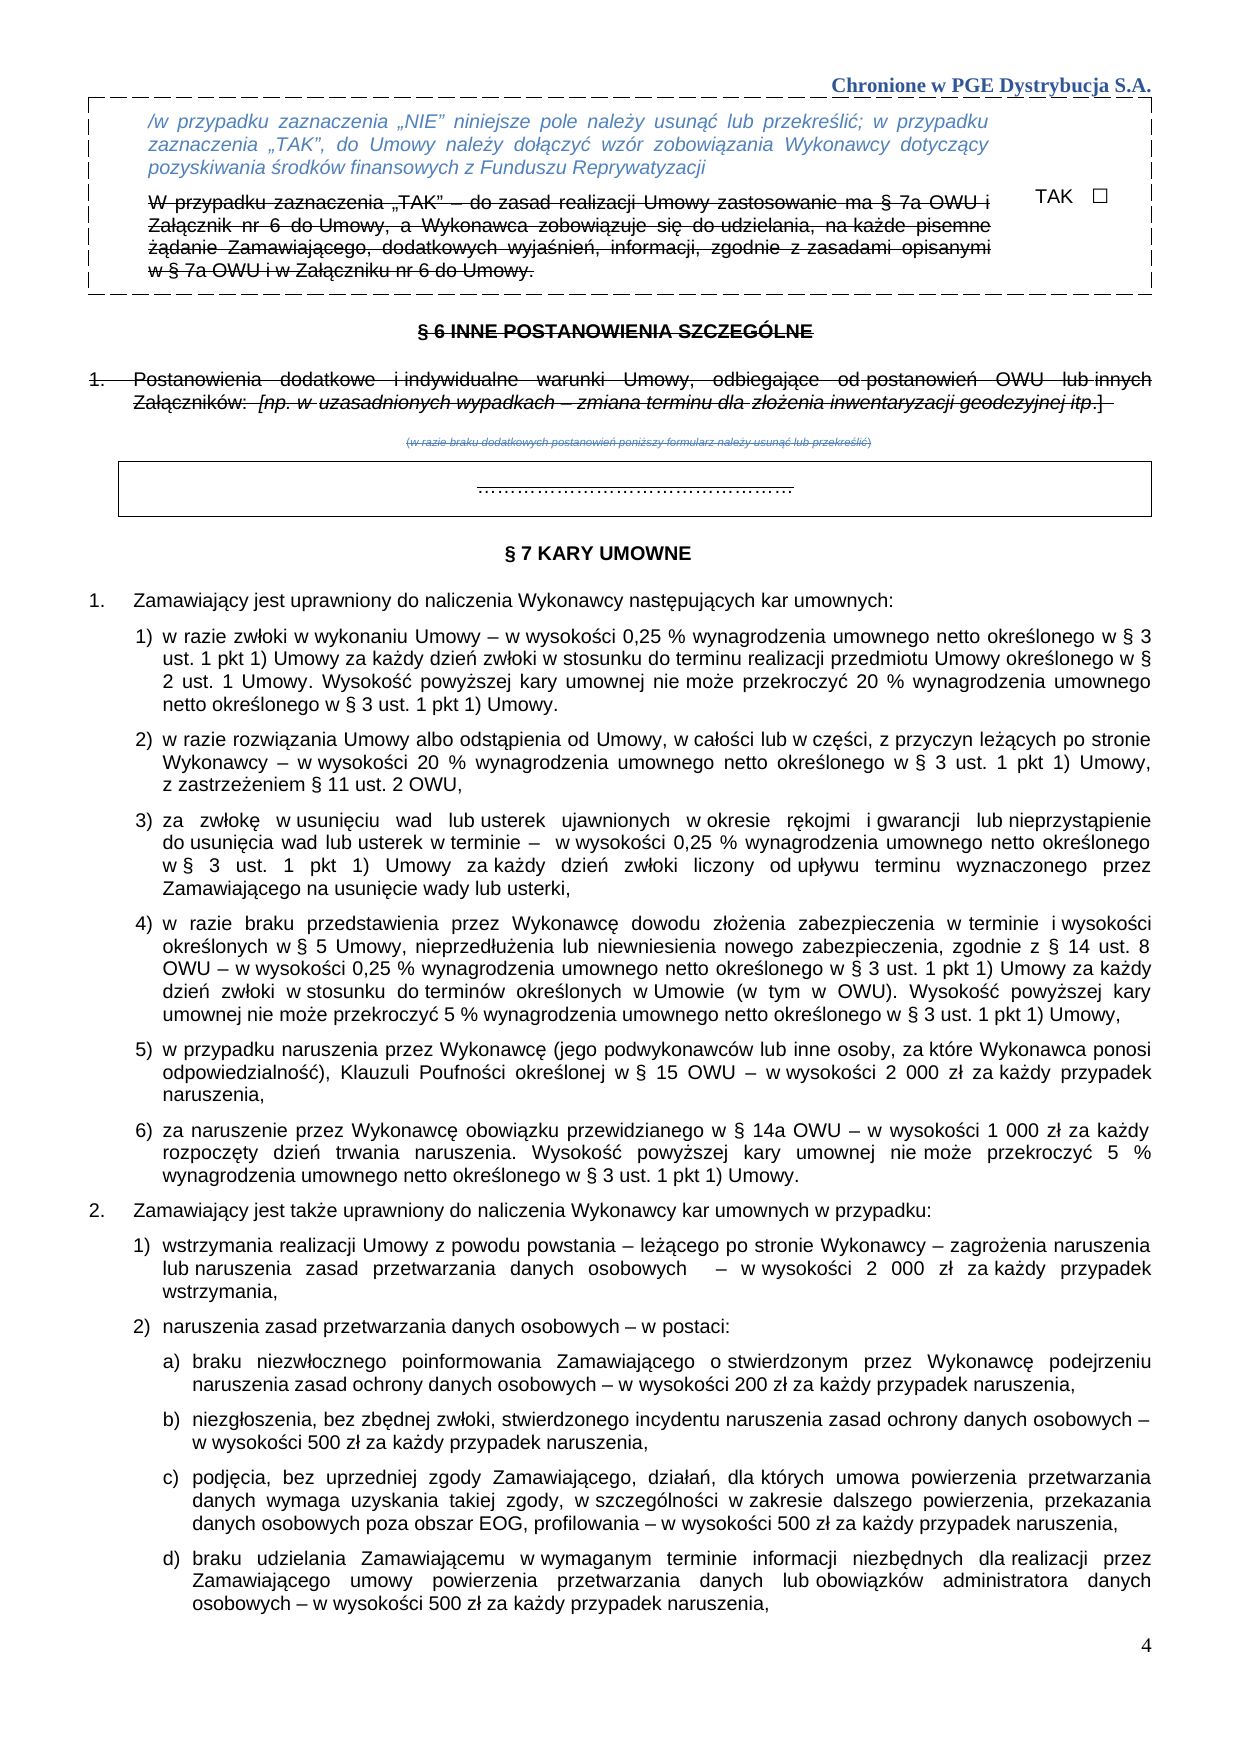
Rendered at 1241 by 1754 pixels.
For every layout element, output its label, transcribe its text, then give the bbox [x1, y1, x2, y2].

table_header ………………………………………… [119, 462, 1151, 516]
list Postanowienia dodatkowe i indywidualne warunki Umowy, odbiegające od postanowień OWU lub innych Załączników: [np. w uzasadnionych wypadkach – zmiana terminu dla złożenia inwentaryzacji geodezyjnej itp.] [89, 381, 1152, 413]
table_cell /w przypadku zaznaczenia „NIE” niniejsze pole należy usunąć lub przekreślić; w przypadku zaznaczenia „TAK”, do Umowy należy dołączyć wzór zobowiązania Wykonawcy dotyczący pozyskiwania środków finansowych z Funduszu Reprywatyzacji W przypadku zaznaczenia „TAK” – do zasad realizacji Umowy zastosowanie ma § 7a OWU i Załącznik nr 6 do Umowy, a Wykonawca zobowiązuje się do udzielania, na każde pisemne żądanie Zamawiającego, dodatkowych wyjaśnień, informacji, zgodnie z zasadami opisanymi w § 7a OWU i w Załączniku nr 6 do Umowy. [89, 97, 1006, 294]
list braku udzielania Zamawiającemu w wymaganym terminie informacji niezbędnych dla realizacji przez Zamawiającego umowy powierzenia przetwarzania danych lub obowiązków administratora danych osobowych – w wysokości 500 zł za każdy przypadek naruszenia, [163, 1547, 1152, 1615]
text (w razie braku dodatkowych postanowień poniższy formularz należy usunąć lub przekreślić) [126, 426, 1152, 448]
list w razie zwłoki w wykonaniu Umowy – w wysokości 0,25 % wynagrodzenia umownego netto określonego w § 3 ust. 1 pkt 1) Umowy za każdy dzień zwłoki w stosunku do terminu realizacji przedmiotu Umowy określonego w § 2 ust. 1 Umowy. Wysokość powyższej kary umownej nie może przekroczyć 20 % wynagrodzenia umownego netto określonego w § 3 ust. 1 pkt 1) Umowy. [135, 624, 1152, 715]
list Zamawiający jest uprawniony do naliczenia Wykonawcy następujących kar umownych: [89, 589, 1152, 612]
table_cell TAK [1006, 97, 1152, 294]
list Zamawiający jest także uprawniony do naliczenia Wykonawcy kar umownych w przypadku: [89, 1199, 1152, 1222]
list za naruszenie przez Wykonawcę obowiązku przewidzianego w § 14a OWU – w wysokości 1 000 zł za każdy rozpoczęty dzień trwania naruszenia. Wysokość powyższej kary umownej nie może przekroczyć 5 % wynagrodzenia umownego netto określonego w § 3 ust. 1 pkt 1) Umowy. [135, 1118, 1152, 1187]
list w przypadku naruszenia przez Wykonawcę (jego podwykonawców lub inne osoby, za które Wykonawca ponosi odpowiedzialność), Klauzuli Poufności określonej w § 15 OWU – w wysokości 2 000 zł za każdy przypadek naruszenia, [135, 1038, 1152, 1106]
list § 6 INNE POSTANOWIENIA SZCZEGÓLNE [83, 320, 1148, 343]
list za zwłokę w usunięciu wad lub usterek ujawnionych w okresie rękojmi i gwarancji lub nieprzystąpienie do usunięcia wad lub usterek w terminie – w wysokości 0,25 % wynagrodzenia umownego netto określonego w § 3 ust. 1 pkt 1) Umowy za każdy dzień zwłoki liczony od upływu terminu wyznaczonego przez Zamawiającego na usunięcie wady lub usterki, [135, 808, 1152, 899]
list podjęcia, bez uprzedniej zgody Zamawiającego, działań, dla których umowa powierzenia przetwarzania danych wymaga uzyskania takiej zgody, w szczególności w zakresie dalszego powierzenia, przekazania danych osobowych poza obszar EOG, profilowania – w wysokości 500 zł za każdy przypadek naruszenia, [163, 1466, 1152, 1534]
text § 7 KARY UMOWNE [44, 542, 1152, 564]
list niezgłoszenia, bez zbędnej zwłoki, stwierdzonego incydentu naruszenia zasad ochrony danych osobowych – w wysokości 500 zł za każdy przypadek naruszenia, [163, 1408, 1152, 1453]
list wstrzymania realizacji Umowy z powodu powstania – leżącego po stronie Wykonawcy – zagrożenia naruszenia lub naruszenia zasad przetwarzania danych osobowych – w wysokości 2 000 zł za każdy przypadek wstrzymania, [133, 1234, 1152, 1302]
list braku niezwłocznego poinformowania Zamawiającego o stwierdzonym przez Wykonawcę podejrzeniu naruszenia zasad ochrony danych osobowych – w wysokości 200 zł za każdy przypadek naruszenia, [163, 1350, 1152, 1396]
list naruszenia zasad przetwarzania danych osobowych – w postaci: [133, 1315, 1152, 1338]
list w razie braku przedstawienia przez Wykonawcę dowodu złożenia zabezpieczenia w terminie i wysokości określonych w § 5 Umowy, nieprzedłużenia lub niewniesienia nowego zabezpieczenia, zgodnie z § 14 ust. 8 OWU – w wysokości 0,25 % wynagrodzenia umownego netto określonego w § 3 ust. 1 pkt 1) Umowy za każdy dzień zwłoki w stosunku do terminów określonych w Umowie (w tym w OWU). Wysokość powyższej kary umownej nie może przekroczyć 5 % wynagrodzenia umownego netto określonego w § 3 ust. 1 pkt 1) Umowy, [135, 912, 1152, 1025]
list w razie rozwiązania Umowy albo odstąpienia od Umowy, w całości lub w części, z przyczyn leżących po stronie Wykonawcy – w wysokości 20 % wynagrodzenia umownego netto określonego w § 3 ust. 1 pkt 1) Umowy, z zastrzeżeniem § 11 ust. 2 OWU, [135, 728, 1152, 796]
